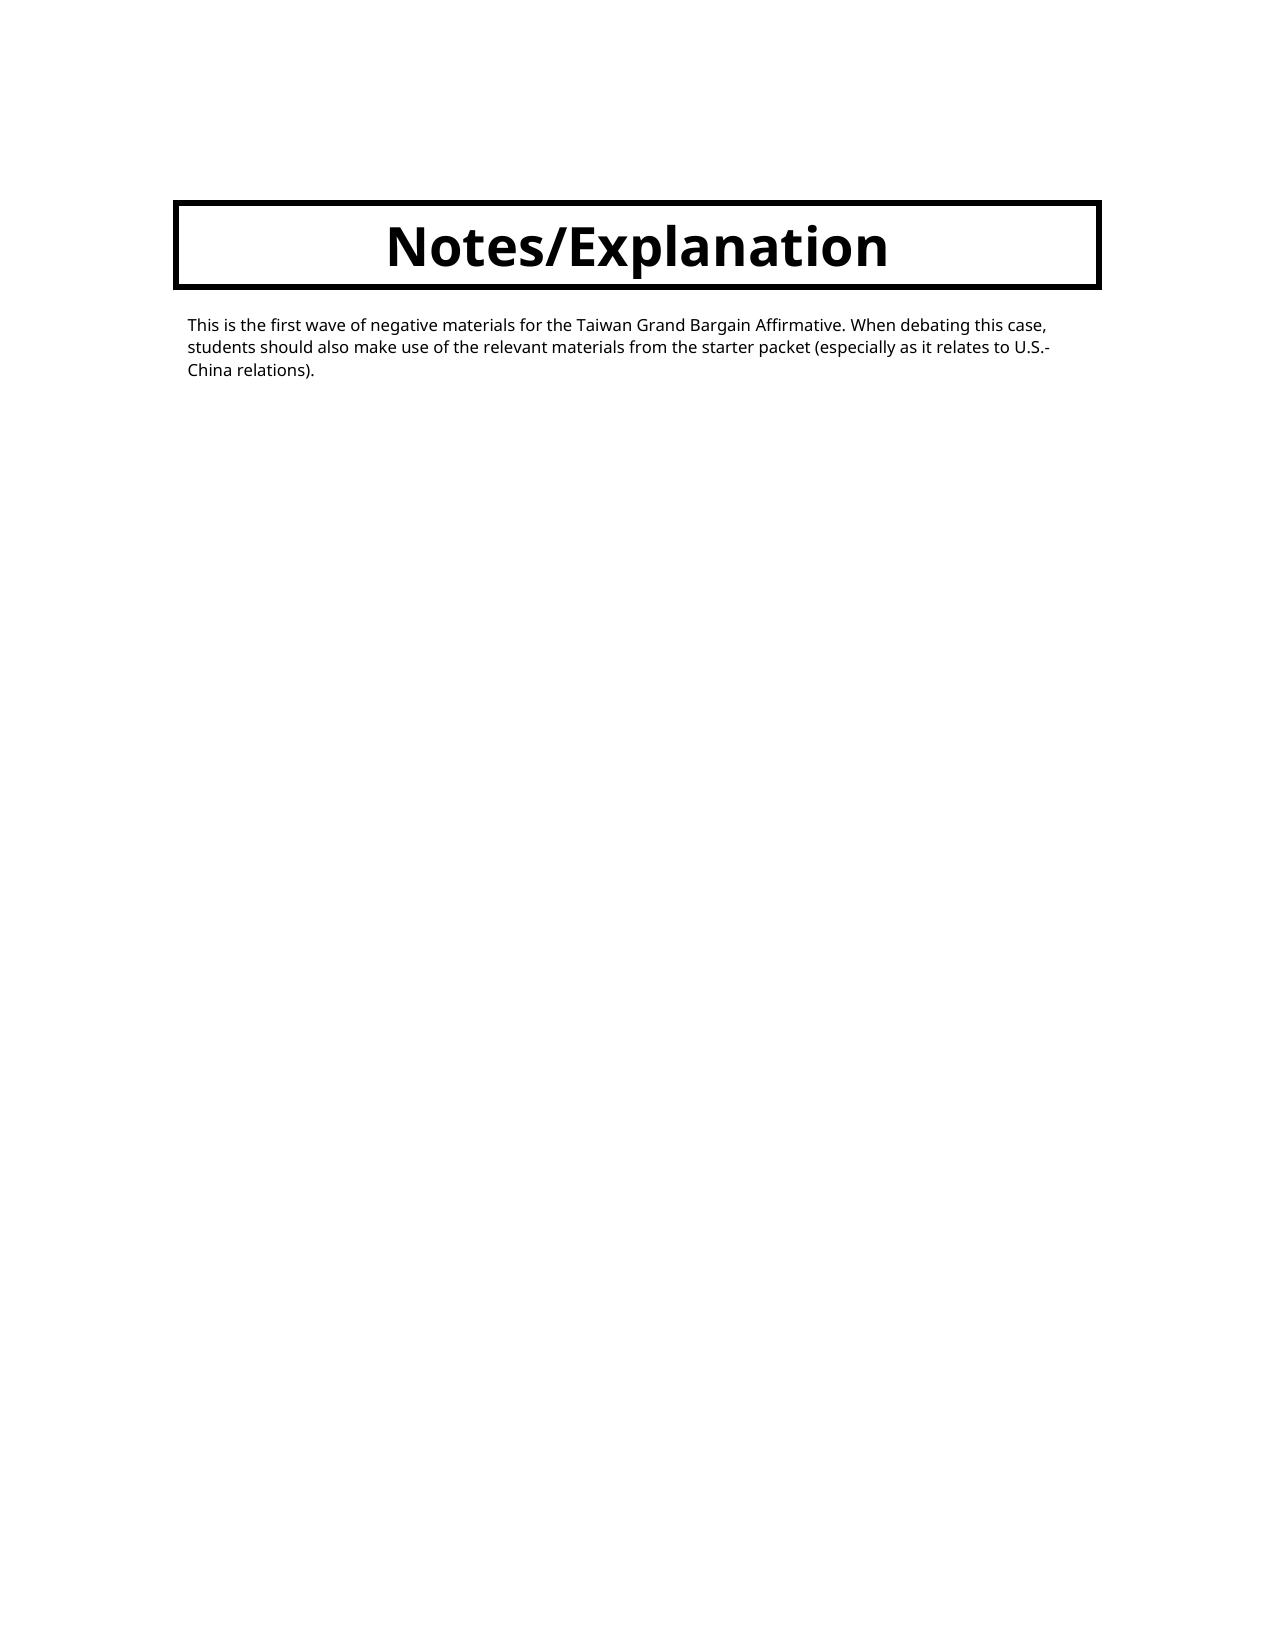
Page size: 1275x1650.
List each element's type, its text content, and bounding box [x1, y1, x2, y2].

subtitle Notes/Explanation [179, 206, 1096, 284]
text This is the first wave of negative materials for the Taiwan Grand Bargain Affirmative. When debating this case, students should also make use of the relevant materials from the starter packet (especially as it relates to U.S.-China relations). [187, 313, 1087, 381]
